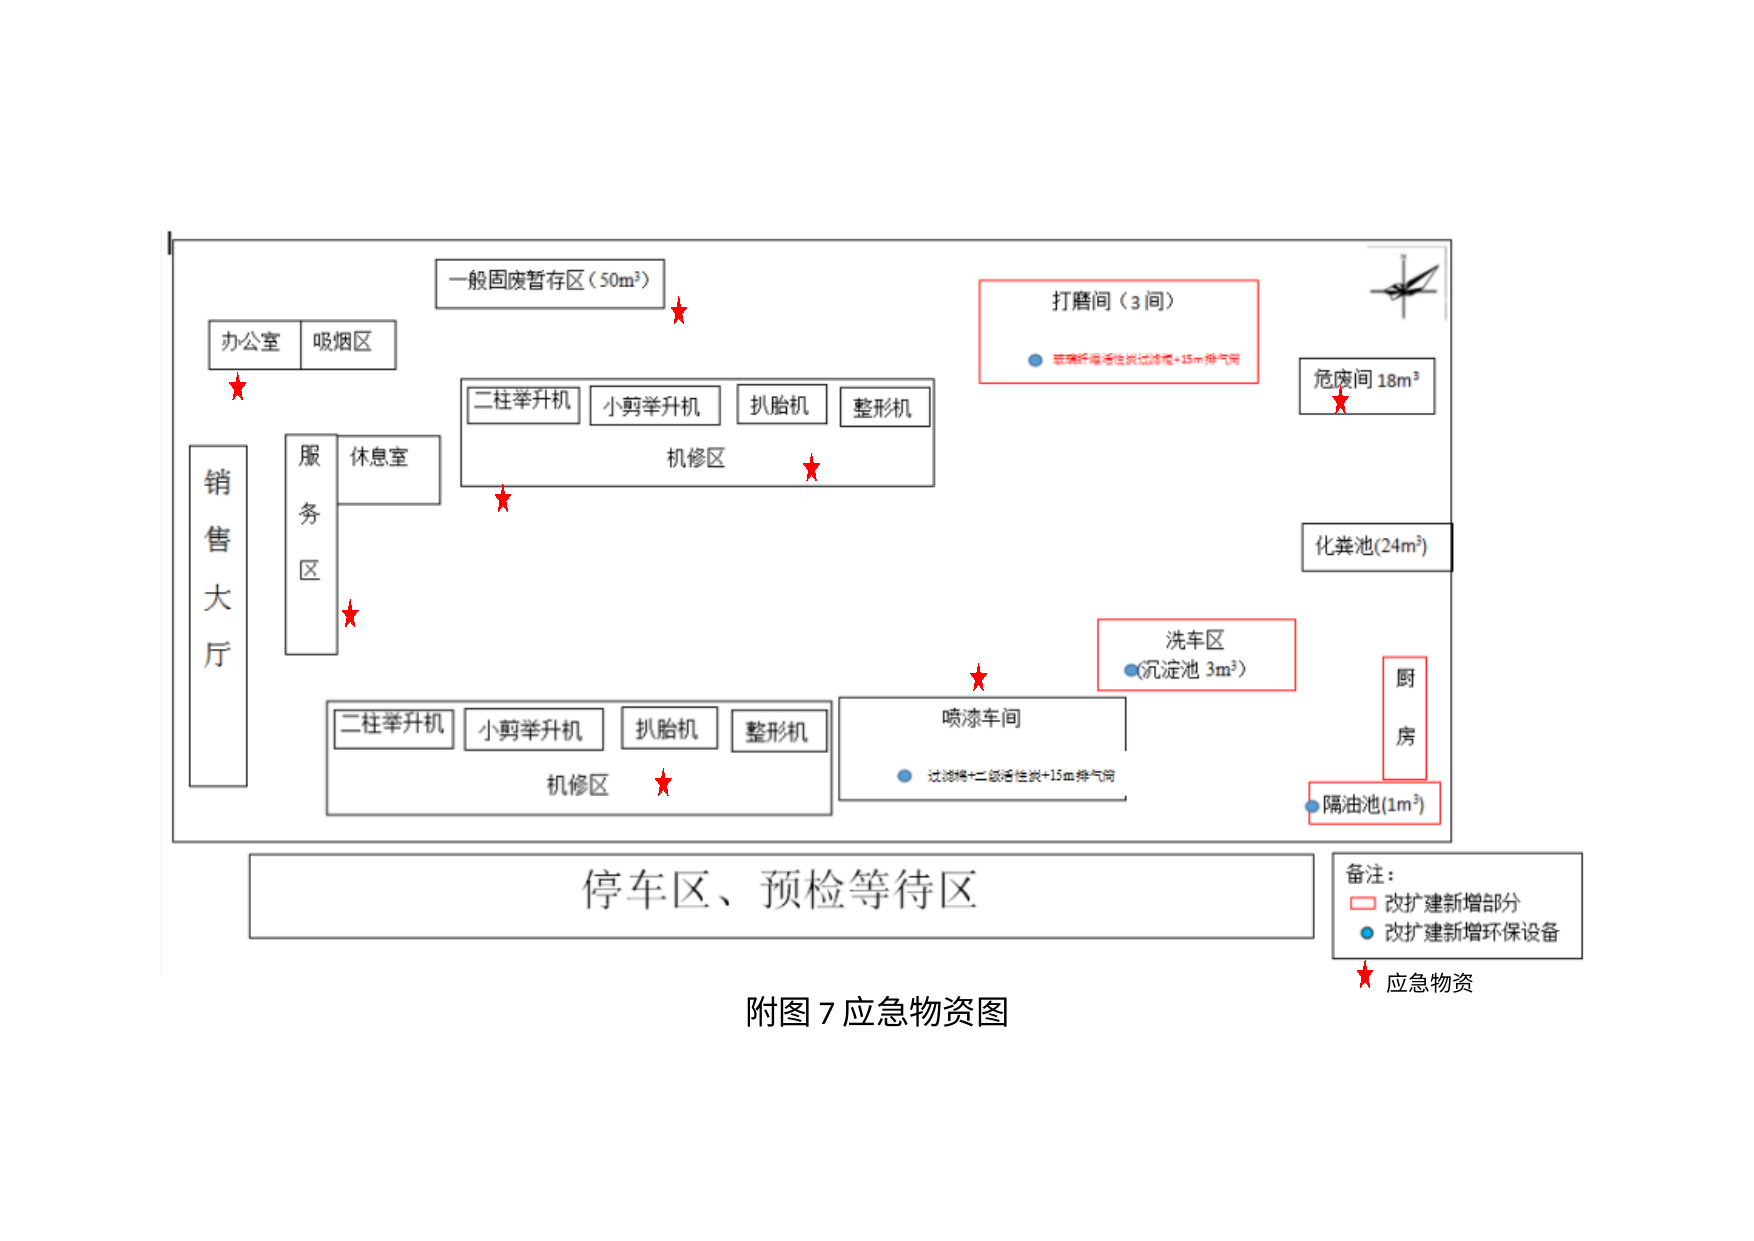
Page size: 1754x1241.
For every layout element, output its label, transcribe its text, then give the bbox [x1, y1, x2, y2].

picture [160, 230, 1594, 975]
